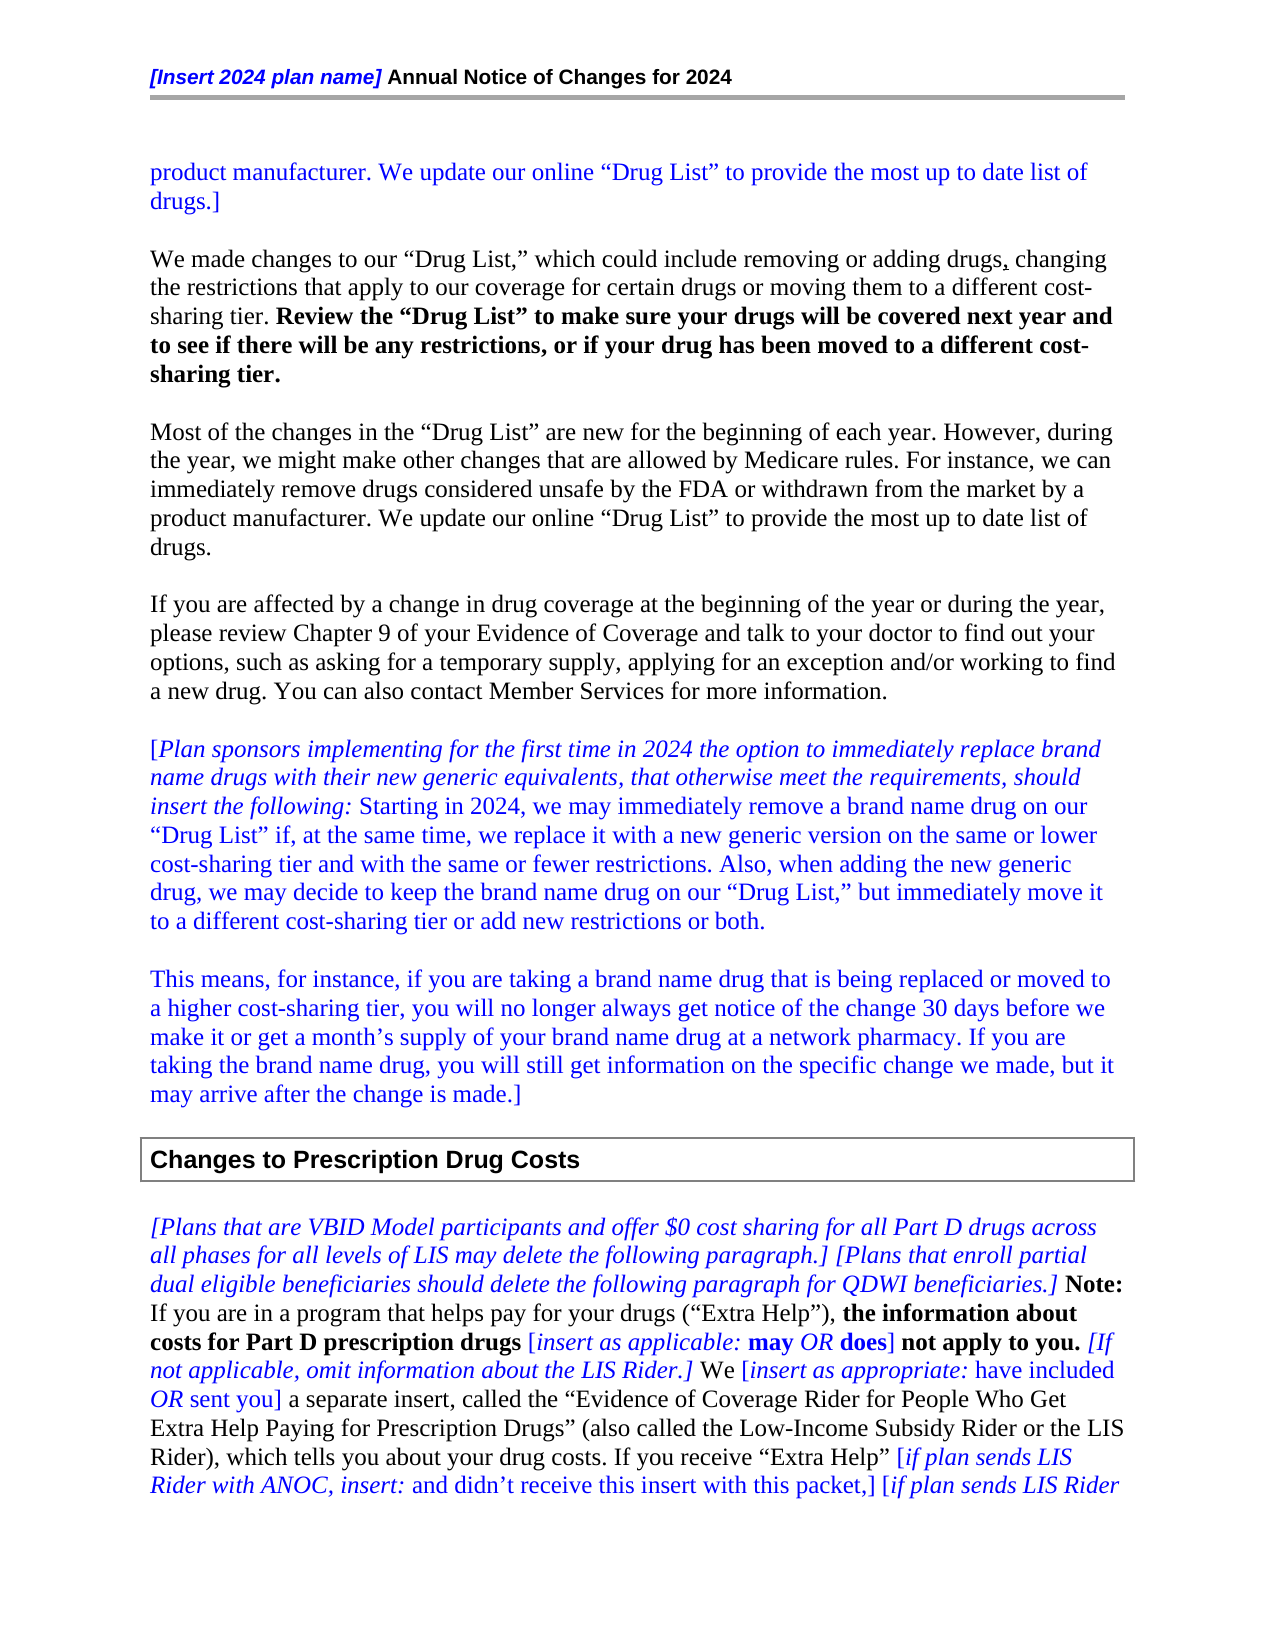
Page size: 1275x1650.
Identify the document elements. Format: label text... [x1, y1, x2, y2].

subtitle Changes to Prescription Drug Costs [142, 1139, 1133, 1180]
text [150, 1212, 1125, 1499]
text This means, for instance, if you are taking a brand name drug that is being replaced or moved to a higher cost-sharing tier, you will no longer always get notice of the change 30 days before we make it or get a month’s supply of your brand name drug at a network pharmacy. If you are taking the brand name drug, you will still get information on the specific change we made, but it may arrive after the change is made.] [150, 964, 1125, 1108]
text Most of the changes in the “Drug List” are new for the beginning of each year. However, during the year, we might make other changes that are allowed by Medicare rules. For instance, we can immediately remove drugs considered unsafe by the FDA or withdrawn from the market by a product manufacturer. We update our online “Drug List” to provide the most up to date list of drugs. [150, 417, 1125, 560]
text [Plan sponsors implementing for the first time in 2024 the option to immediately replace brand name drugs with their new generic equivalents, that otherwise meet the requirements, should insert the following: Starting in 2024, we may immediately remove a brand name drug on our “Drug List” if, at the same time, we replace it with a new generic version on the same or lower cost-sharing tier and with the same or fewer restrictions. Also, when adding the new generic drug, we may decide to keep the brand name drug on our “Drug List,” but immediately move it to a different cost-sharing tier or add new restrictions or both. [150, 734, 1125, 935]
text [150, 157, 1125, 214]
text If you are affected by a change in drug coverage at the beginning of the year or during the year, please review Chapter 9 of your Evidence of Coverage and talk to your doctor to find out your options, such as asking for a temporary supply, applying for an exception and/or working to find a new drug. You can also contact Member Services for more information. [150, 589, 1125, 704]
text We made changes to our “Drug List,” which could include removing or adding drugs, changing the restrictions that apply to our coverage for certain drugs or moving them to a different cost-sharing tier. Review the “Drug List” to make sure your drugs will be covered next year and to see if there will be any restrictions, or if your drug has been moved to a different cost-sharing tier. [150, 244, 1125, 387]
